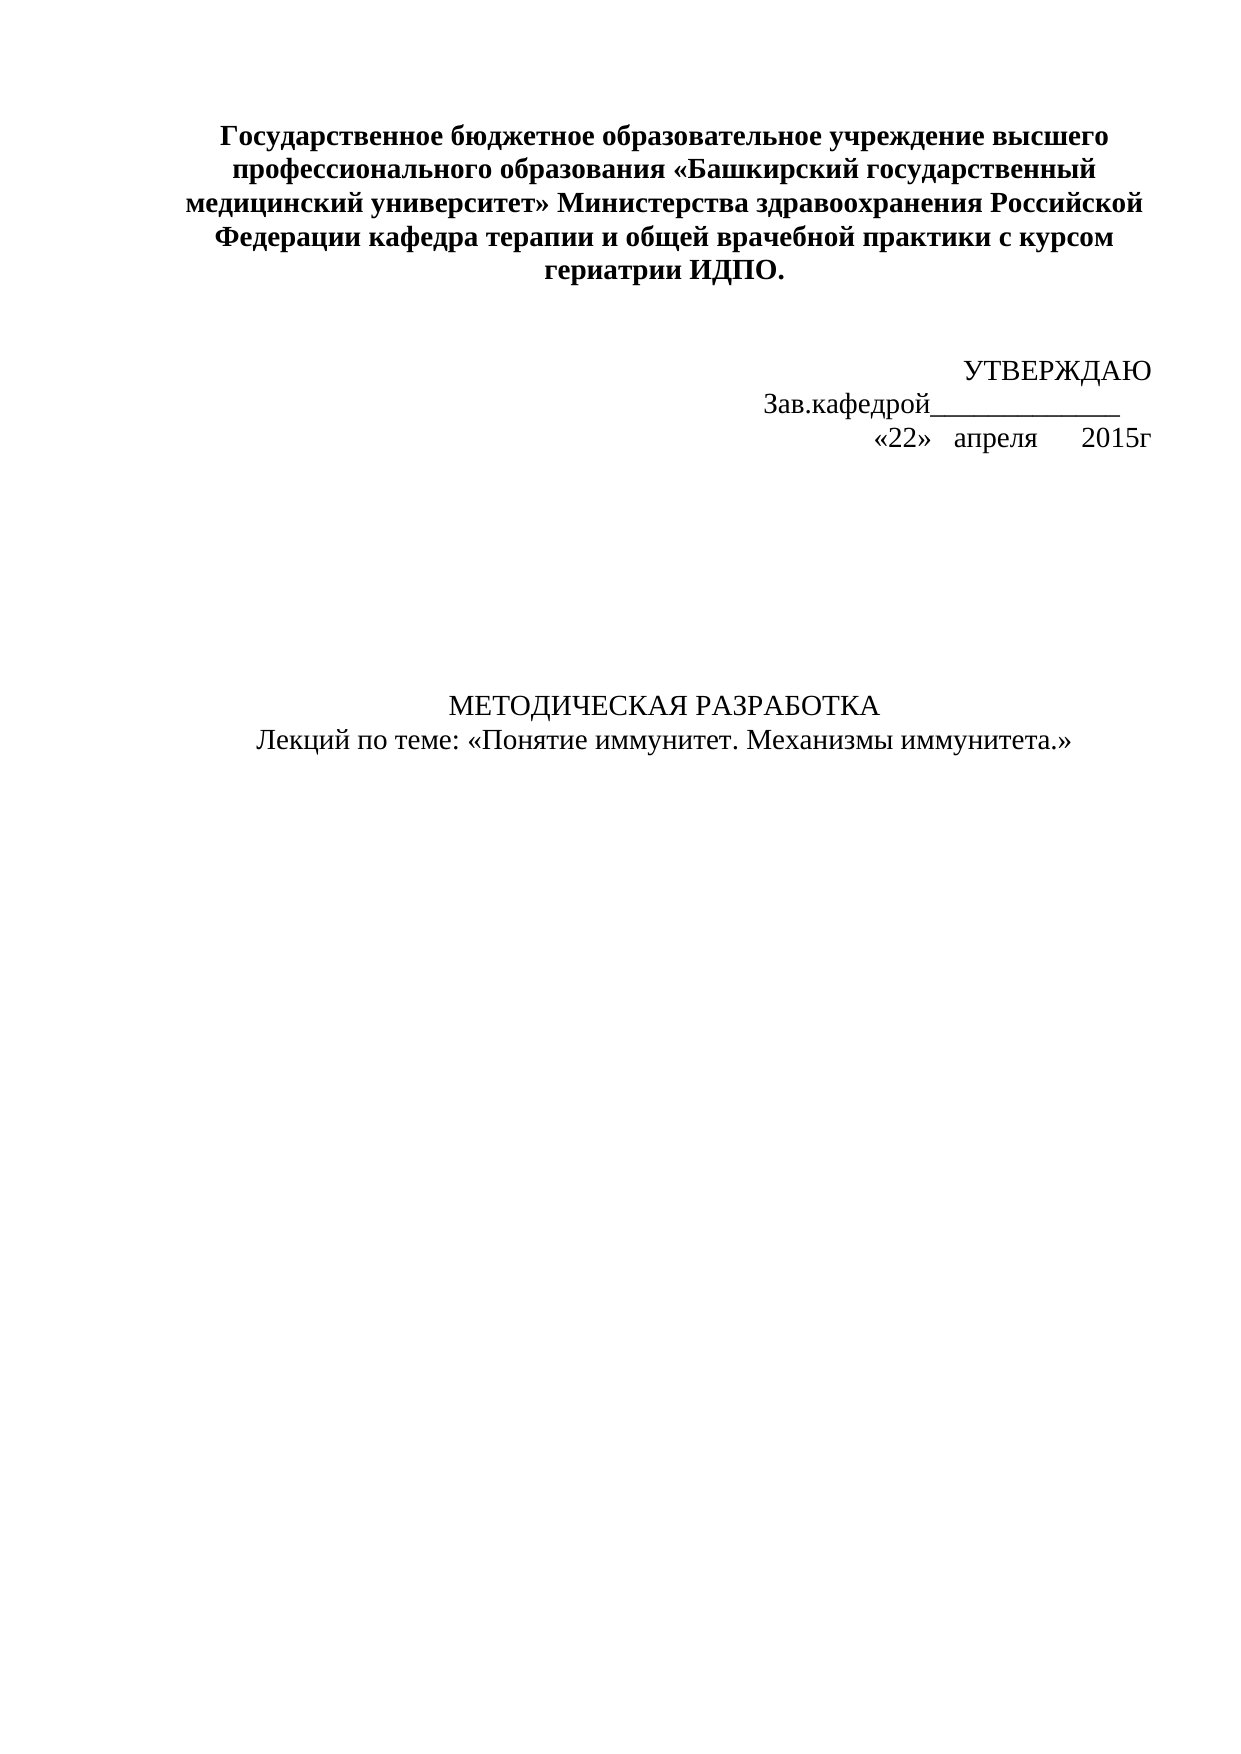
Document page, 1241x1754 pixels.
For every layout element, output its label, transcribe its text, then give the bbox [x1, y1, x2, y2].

text «22» апреля 2015г [177, 420, 1152, 453]
text МЕТОДИЧЕСКАЯ РАЗРАБОТКА [177, 688, 1152, 722]
text Зав.кафедрой_____________ [177, 386, 1152, 420]
text УТВЕРЖДАЮ [177, 353, 1152, 386]
text Государственное бюджетное образовательное учреждение высшего профессионального образования «Башкирский государственный медицинский университет» Министерства здравоохранения Российской Федерации кафедра терапии и общей врачебной практики с курсом гериатрии ИДПО. [177, 118, 1152, 286]
text Лекций по теме: «Понятие иммунитет. Механизмы иммунитета.» [177, 722, 1152, 755]
